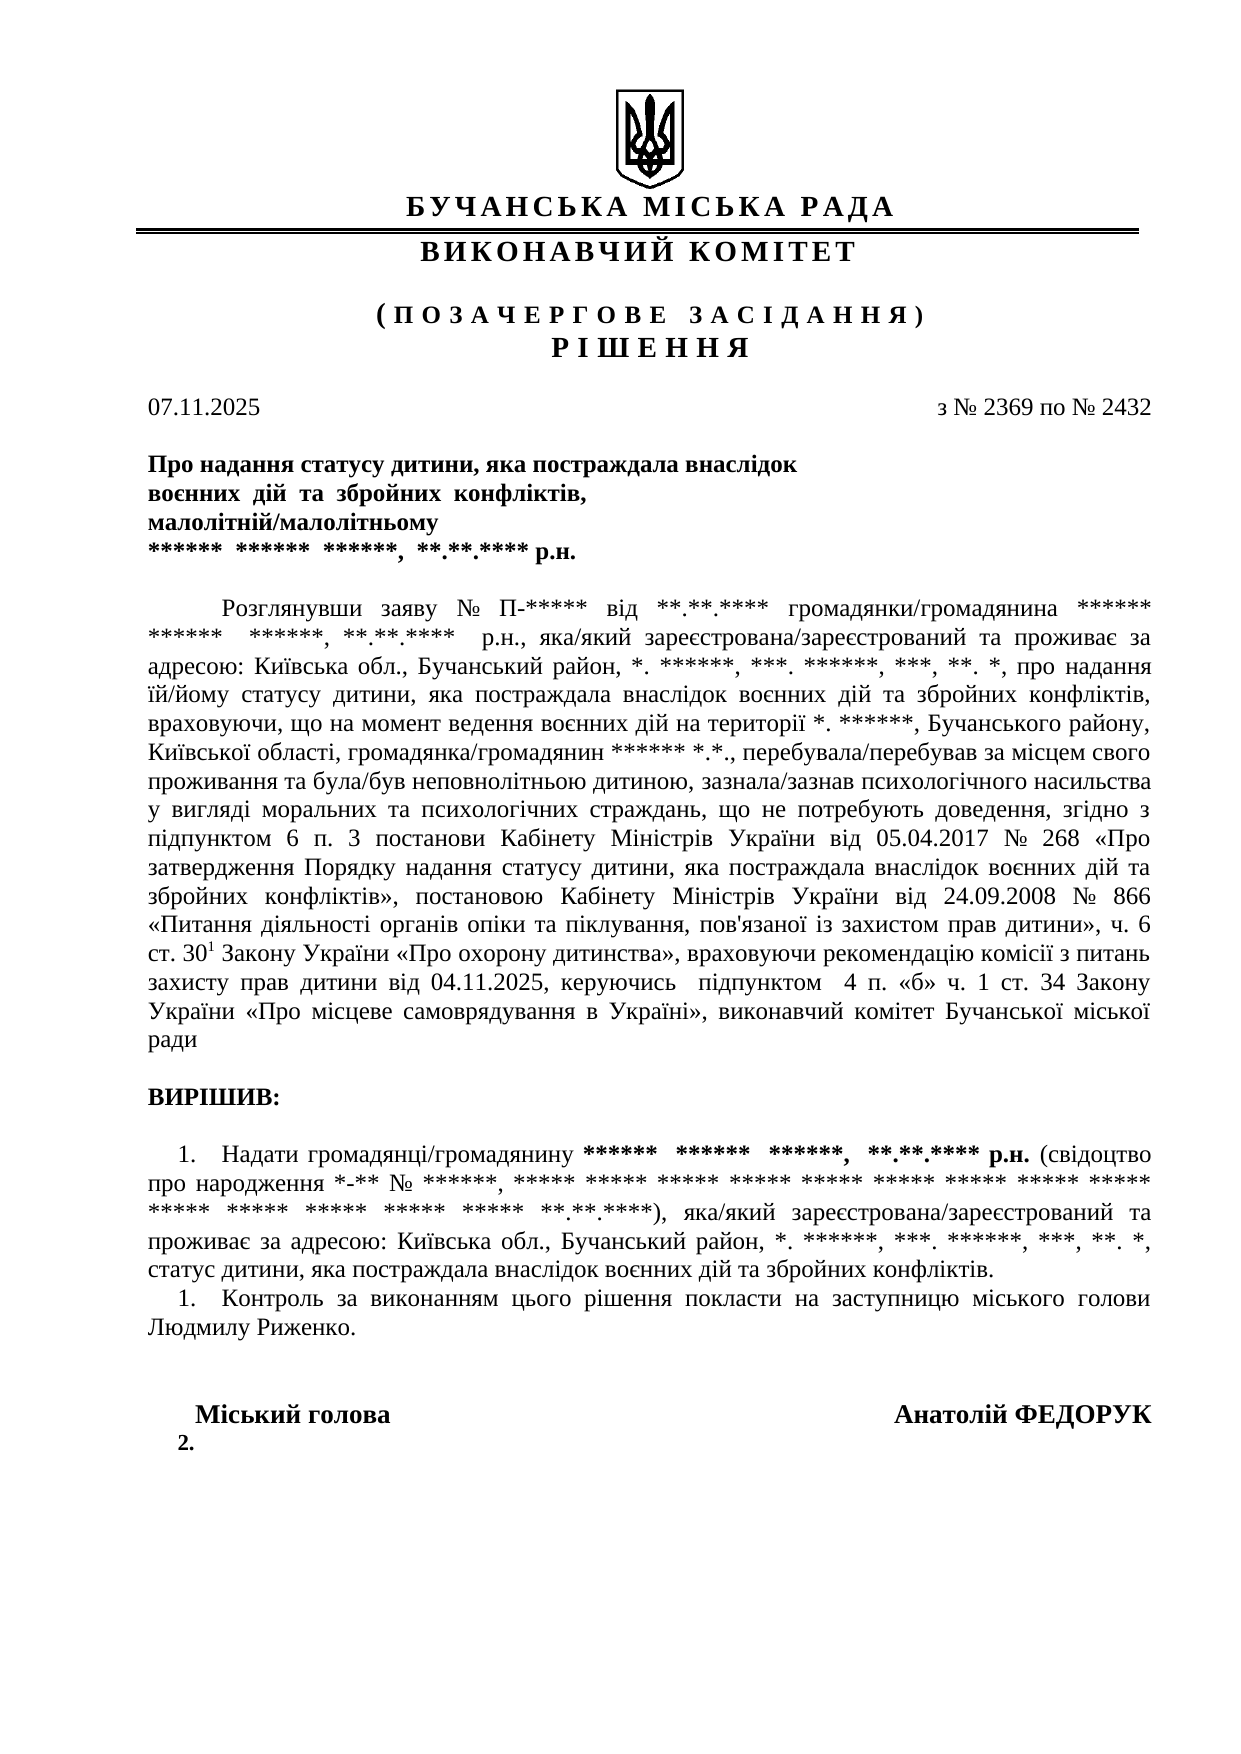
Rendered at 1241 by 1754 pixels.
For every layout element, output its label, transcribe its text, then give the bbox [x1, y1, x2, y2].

table_header Анатолій ФЕДОРУК [650, 1398, 1163, 1429]
table_header Міський голова [136, 1398, 649, 1429]
text Розглянувши заяву № П-***** від **.**.**** громадянки/громадянина ****** ****** ******, **.**.**** р.н., яка/який зареєстрована/зареєстрований та проживає за адресою: Київська обл., Бучанський район, *. ******, ***. ******, ***, **. *, про надання їй/йому статусу дитини, яка постраждала внаслідок воєнних дій та збройних конфліктів, враховуючи, що на момент ведення воєнних дій на території *. ******, Бучанського району, Київської області, громадянка/громадянин ****** *.*., перебувала/перебував за місцем свого проживання та була/був неповнолітньою дитиною, зазнала/зазнав психологічного насильства у вигляді моральних та психологічних страждань, що не потребують доведення, згідно з підпунктом 6 п. 3 постанови Кабінету Міністрів України від 05.04.2017 № 268 «Про затвердження Порядку надання статусу дитини, яка постраждала внаслідок воєнних дій та збройних конфліктів», постановою Кабінету Міністрів України від 24.09.2008 № 866 «Питання діяльності органів опіки та піклування, пов'язаної із захистом прав дитини», ч. 6 ст. 301 Закону України «Про охорону дитинства», враховуючи рекомендацію комісії з питань захисту прав дитини від 04.11.2025, керуючись підпунктом 4 п. «б» ч. 1 ст. 34 Закону України «Про місцеве самоврядування в Україні», виконавчий комітет Бучанської міської ради [148, 593, 1152, 1053]
text РІШЕННЯ [148, 330, 1152, 363]
text ВИРІШИВ: [148, 1082, 1152, 1111]
text ****** ****** ******, **.**.**** р.н. [148, 536, 812, 564]
text БУЧАНСЬКА МІСЬКА РАДА [148, 189, 1152, 223]
text (ПОЗАЧЕРГОВЕ ЗАСІДАННЯ) [148, 296, 1152, 330]
table_header ВИКОНАВЧИЙ КОМІТЕТ [136, 234, 1139, 296]
list Надати громадянці/громадянину ****** ****** ******, **.**.**** р.н. (свідоцтво про народження *-** № ******, ***** ***** ***** ***** ***** ***** ***** ***** ***** ***** ***** ***** ***** ***** **.**.****), яка/який зареєстрована/зареєстрований та проживає за адресою: Київська обл., Бучанський район, *. ******, ***. ******, ***, **. *, статус дитини, яка постраждала внаслідок воєнних дій та збройних конфліктів. [148, 1139, 1152, 1283]
list Контроль за виконанням цього рішення покласти на заступницю міського голови Людмилу Риженко. [148, 1283, 1152, 1341]
table_header з № 2369 по № 2432 [650, 392, 1163, 421]
text Про надання статусу дитини, яка постраждала внаслідок воєнних дій та збройних конфліктів, малолітній/малолітньому [148, 449, 812, 536]
picture [614, 88, 685, 189]
table_header 07.11.2025 [136, 392, 649, 421]
